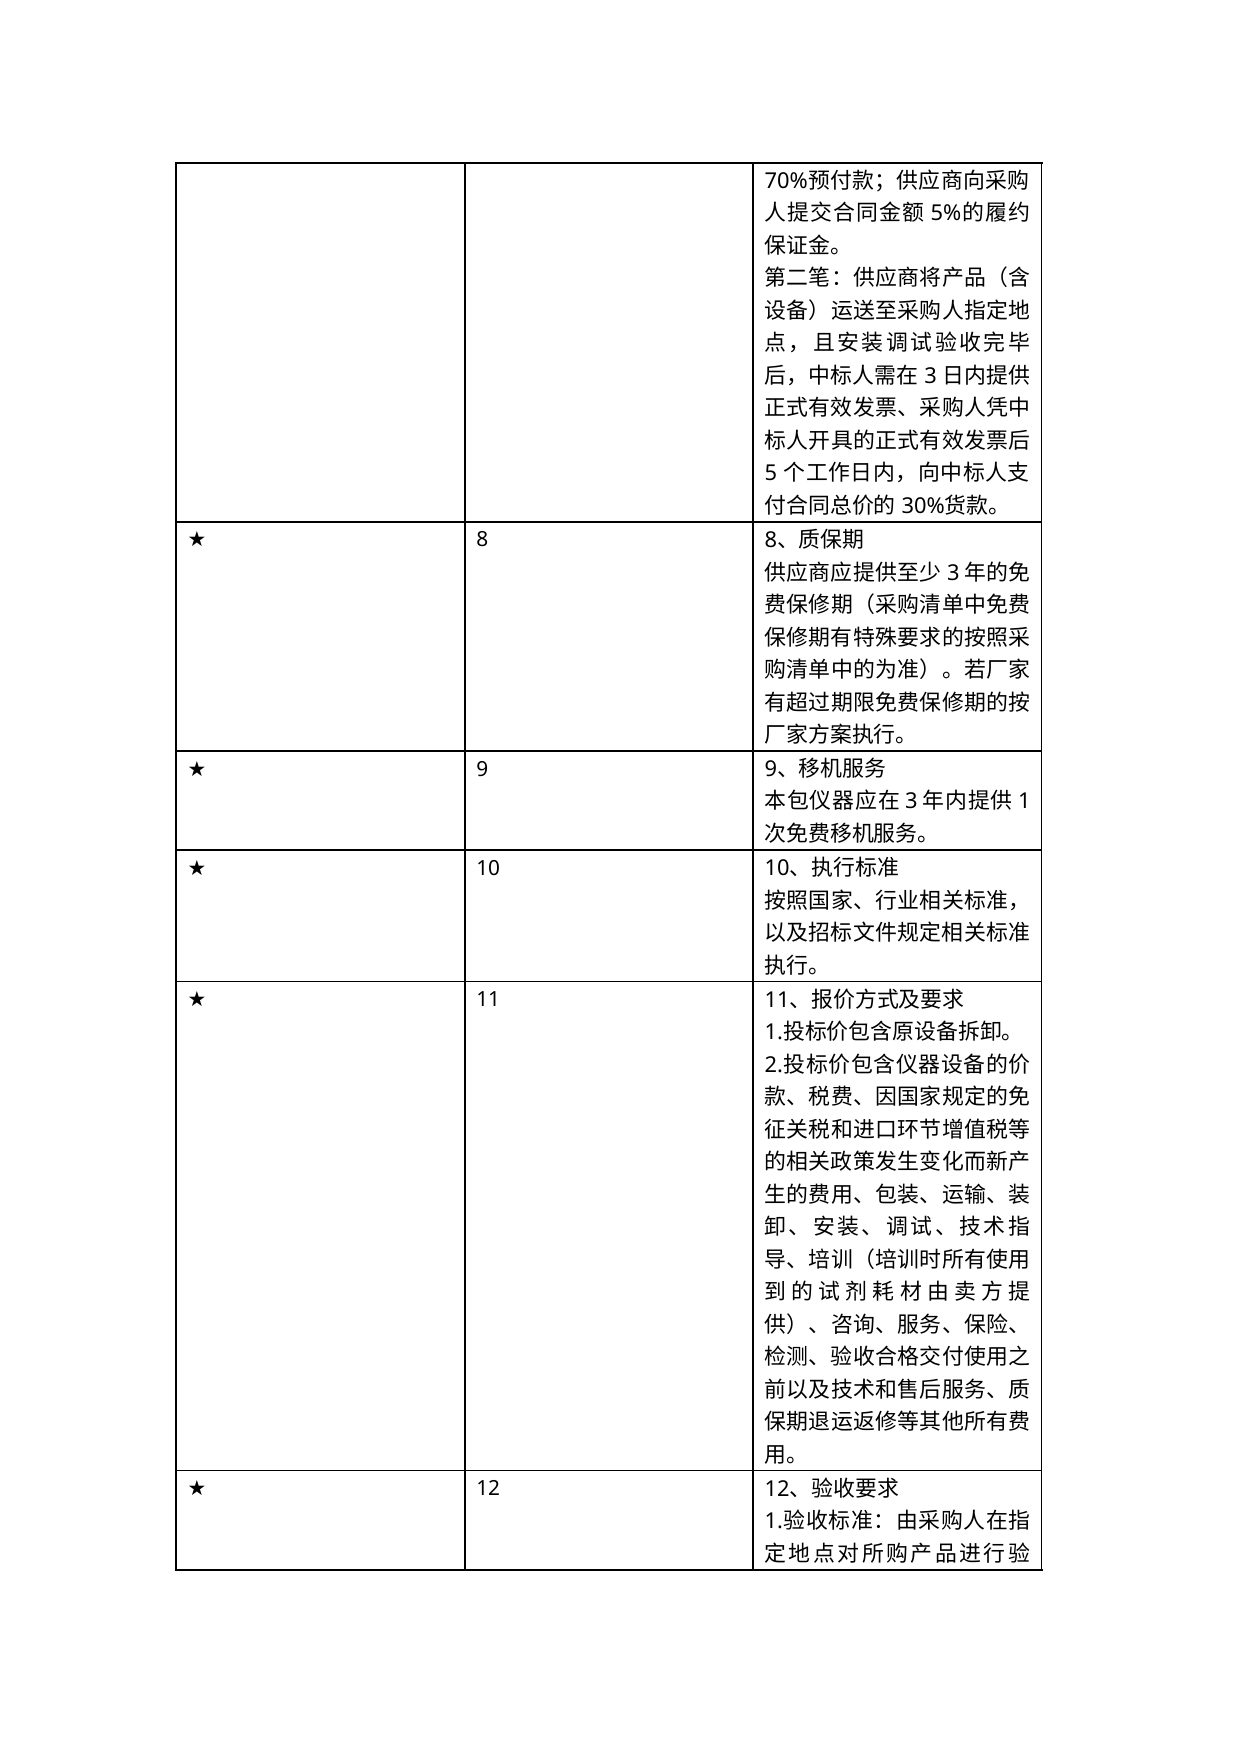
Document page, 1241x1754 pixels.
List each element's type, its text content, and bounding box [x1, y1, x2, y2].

table_cell ★ [177, 523, 464, 750]
table_cell 11 [466, 982, 752, 1470]
table_cell ★ [177, 1471, 464, 1569]
table_cell 9 [466, 752, 752, 849]
table_cell 9、移机服务 本包仪器应在3年内提供1次免费移机服务。 [754, 752, 1041, 849]
table_cell 10、执行标准 按照国家、行业相关标准，以及招标文件规定相关标准执行。 [754, 851, 1041, 981]
table_cell ★ [177, 851, 464, 981]
table_cell 10 [466, 851, 752, 981]
table_cell ★ [177, 982, 464, 1470]
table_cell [754, 164, 1041, 521]
table_cell 8、质保期 供应商应提供至少3年的免费保修期（采购清单中免费保修期有特殊要求的按照采购清单中的为准）。若厂家有超过期限免费保修期的按厂家方案执行。 [754, 523, 1041, 750]
table_cell 7 [466, 164, 752, 521]
table_cell [177, 164, 464, 521]
table_cell 12 [466, 1471, 752, 1569]
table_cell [754, 1471, 1041, 1569]
table_cell ★ [177, 752, 464, 849]
table_cell 11、报价方式及要求 1.投标价包含原设备拆卸。 2.投标价包含仪器设备的价款、税费、因国家规定的免征关税和进口环节增值税等的相关政策发生变化而新产生的费用、包装、运输、装卸、安装、调试、技术指导、培训（培训时所有使用到的试剂耗材由卖方提供）、咨询、服务、保险、检测、验收合格交付使用之前以及技术和售后服务、质保期退运返修等其他所有费用。 [754, 982, 1041, 1470]
table_cell 8 [466, 523, 752, 750]
